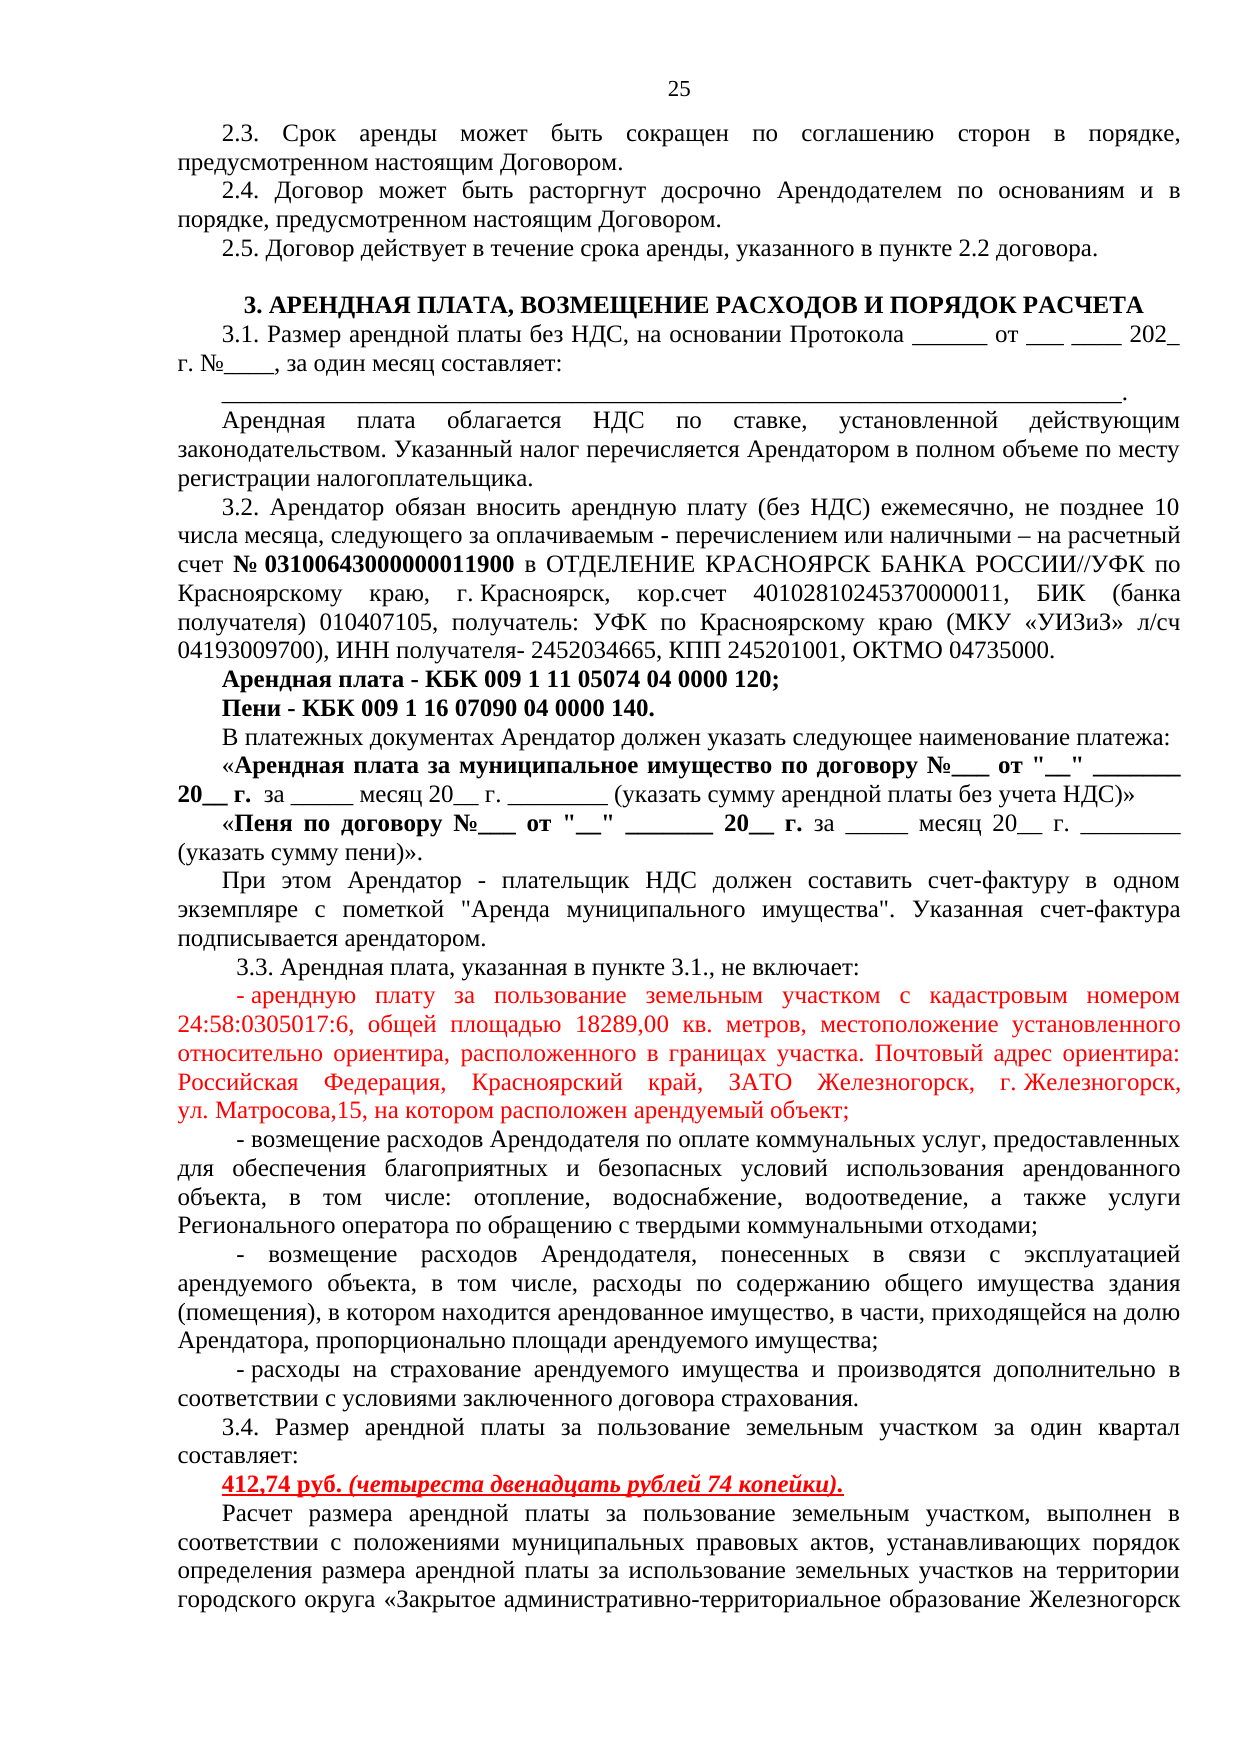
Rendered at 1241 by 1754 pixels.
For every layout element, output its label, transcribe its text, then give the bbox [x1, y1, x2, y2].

text 2.4. Договор может быть расторгнут досрочно Арендодателем по основаниям и в порядке, предусмотренном настоящим Договором. [177, 176, 1181, 233]
text 3.3. Арендная плата, указанная в пункте 3.1., не включает: [177, 952, 1181, 981]
text - возмещение расходов Арендодателя, понесенных в связи с эксплуатацией арендуемого объекта, в том числе, расходы по содержанию общего имущества здания (помещения), в котором находится арендованное имущество, в части, приходящейся на долю Арендатора, пропорционально площади арендуемого имущества; [177, 1239, 1181, 1354]
text Арендная плата - КБК 009 1 11 05074 04 0000 120; [177, 664, 1181, 693]
text - арендную плату за пользование земельным участком с кадастровым номером 24:58:0305017:6, общей площадью 18289,00 кв. метров, местоположение установленного относительно ориентира, расположенного в границах участка. Почтовый адрес ориентира: Российская Федерация, Красноярский край, ЗАТО Железногорск, г. Железногорск, ул. Матросова,15, на котором расположен арендуемый объект; [177, 981, 1181, 1124]
text 412,74 руб. (четыреста двенадцать рублей 74 копейки). [177, 1469, 1181, 1498]
text ________________________________________________________________________. [177, 377, 1181, 406]
text Арендная плата облагается НДС по ставке, установленной действующим законодательством. Указанный налог перечисляется Арендатором в полном объеме по месту регистрации налогоплательщика. [177, 406, 1181, 492]
text «Пеня по договору №___ от "__" _______ 20__ г. за _____ месяц 20__ г. ________ (указать сумму пени)». [177, 808, 1181, 866]
text 3. АРЕНДНАЯ ПЛАТА, ВОЗМЕЩЕНИЕ РАСХОДОВ И ПОРЯДОК РАСЧЕТА [177, 291, 1181, 319]
text При этом Арендатор - плательщик НДС должен составить счет-фактуру в одном экземпляре с пометкой "Аренда муниципального имущества". Указанная счет-фактура подписывается арендатором. [177, 866, 1181, 952]
text 2.3. Срок аренды может быть сокращен по соглашению сторон в порядке, предусмотренном настоящим Договором. [177, 118, 1181, 176]
text - возмещение расходов Арендодателя по оплате коммунальных услуг, предоставленных для обеспечения благоприятных и безопасных условий использования арендованного объекта, в том числе: отопление, водоснабжение, водоотведение, а также услуги Регионального оператора по обращению с твердыми коммунальными отходами; [177, 1124, 1181, 1239]
text В платежных документах Арендатор должен указать следующее наименование платежа: [177, 722, 1181, 751]
text 3.2. Арендатор обязан вносить арендную плату (без НДС) ежемесячно, не позднее 10 числа месяца, следующего за оплачиваемым - перечислением или наличными – на расчетный счет № 03100643000000011900 в ОТДЕЛЕНИЕ КРАСНОЯРСК БАНКА РОССИИ//УФК по Красноярскому краю, г. Красноярск, кор.счет 40102810245370000011, БИК (банка получателя) 010407105, получатель: УФК по Красноярскому краю (МКУ «УИЗиЗ» л/сч 04193009700), ИНН получателя- 2452034665, КПП 245201001, ОКТМО 04735000. [177, 492, 1181, 664]
text «Арендная плата за муниципальное имущество по договору №___ от "__" _______ 20__ г. за _____ месяц 20__ г. ________ (указать сумму арендной платы без учета НДС)» [177, 751, 1181, 808]
text 2.5. Договор действует в течение срока аренды, указанного в пункте 2.2 договора. [177, 233, 1181, 262]
text 3.1. Размер арендной платы без НДС, на основании Протокола ______ от ___ ____ 202_ г. №____, за один месяц составляет: [177, 319, 1181, 377]
text - расходы на страхование арендуемого имущества и производятся дополнительно в соответствии с условиями заключенного договора страхования. [177, 1354, 1181, 1412]
text 3.4. Размер арендной платы за пользование земельным участком за один квартал составляет: [177, 1412, 1181, 1469]
text Пени - КБК 009 1 16 07090 04 0000 140. [177, 693, 1181, 722]
